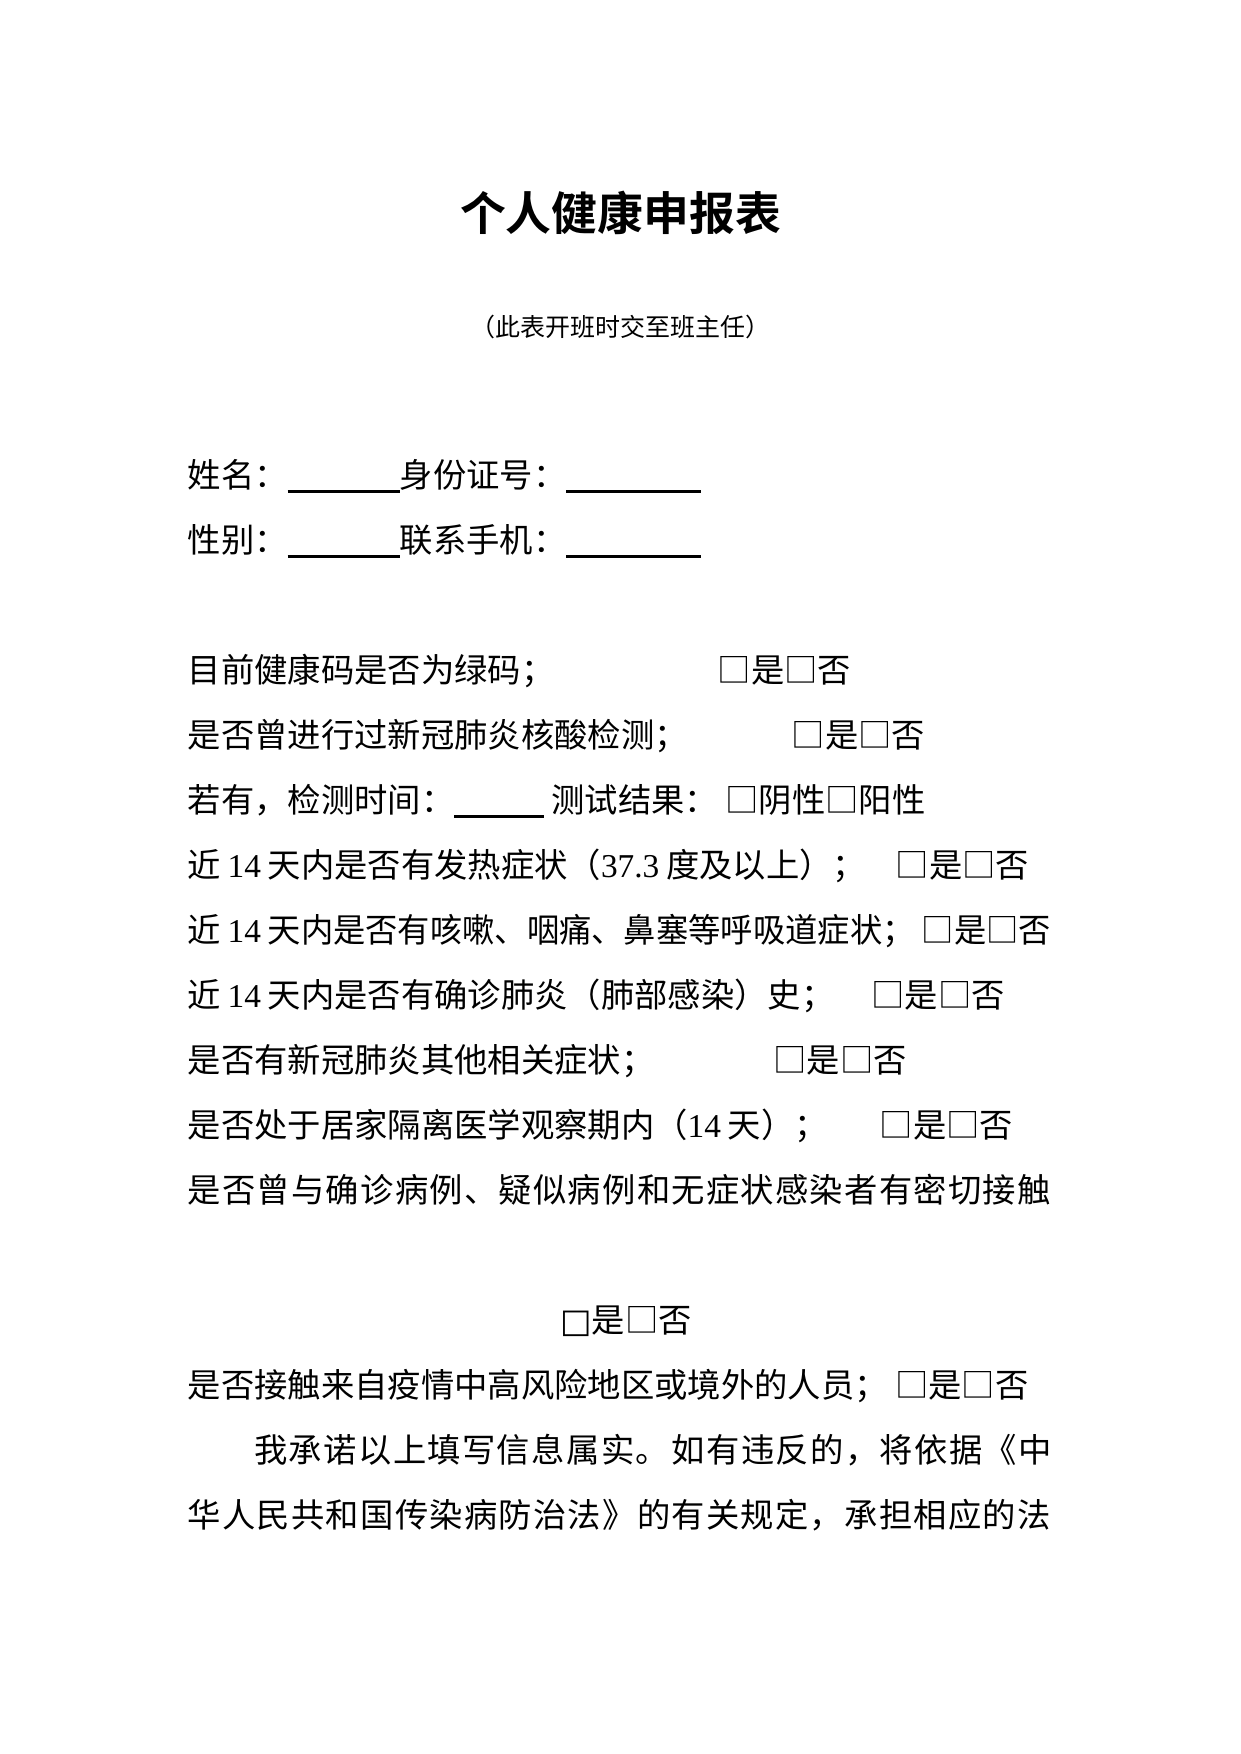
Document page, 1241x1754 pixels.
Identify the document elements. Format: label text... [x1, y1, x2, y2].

text 是否曾进行过新冠肺炎核酸检测； □是□否 [187, 701, 1053, 766]
text 是否接触来自疫情中高风险地区或境外的人员； □是□否 [187, 1351, 1053, 1416]
text □是□否 [187, 1286, 1053, 1351]
text 是否处于居家隔离医学观察期内（14天）； □是□否 [187, 1091, 1053, 1156]
text 近14天内是否有发热症状（37.3度及以上）； □是□否 [187, 831, 1053, 896]
text 近14天内是否有咳嗽、咽痛、鼻塞等呼吸道症状； □是□否 [187, 896, 1053, 961]
text 性别： 联系手机： [187, 506, 1053, 571]
text 个人健康申报表 [187, 162, 1053, 259]
text 若有，检测时间： 测试结果： □阴性□阳性 [187, 766, 1053, 831]
text 是否曾与确诊病例、疑似病例和无症状感染者有密切接触； [187, 1156, 1053, 1286]
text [187, 1416, 1053, 1546]
text 姓名： 身份证号： [187, 441, 1053, 506]
text 目前健康码是否为绿码； □是□否 [187, 636, 1053, 701]
text 是否有新冠肺炎其他相关症状； □是□否 [187, 1026, 1053, 1091]
text 近14天内是否有确诊肺炎（肺部感染）史； □是□否 [187, 961, 1053, 1026]
text （此表开班时交至班主任） [187, 293, 1053, 358]
